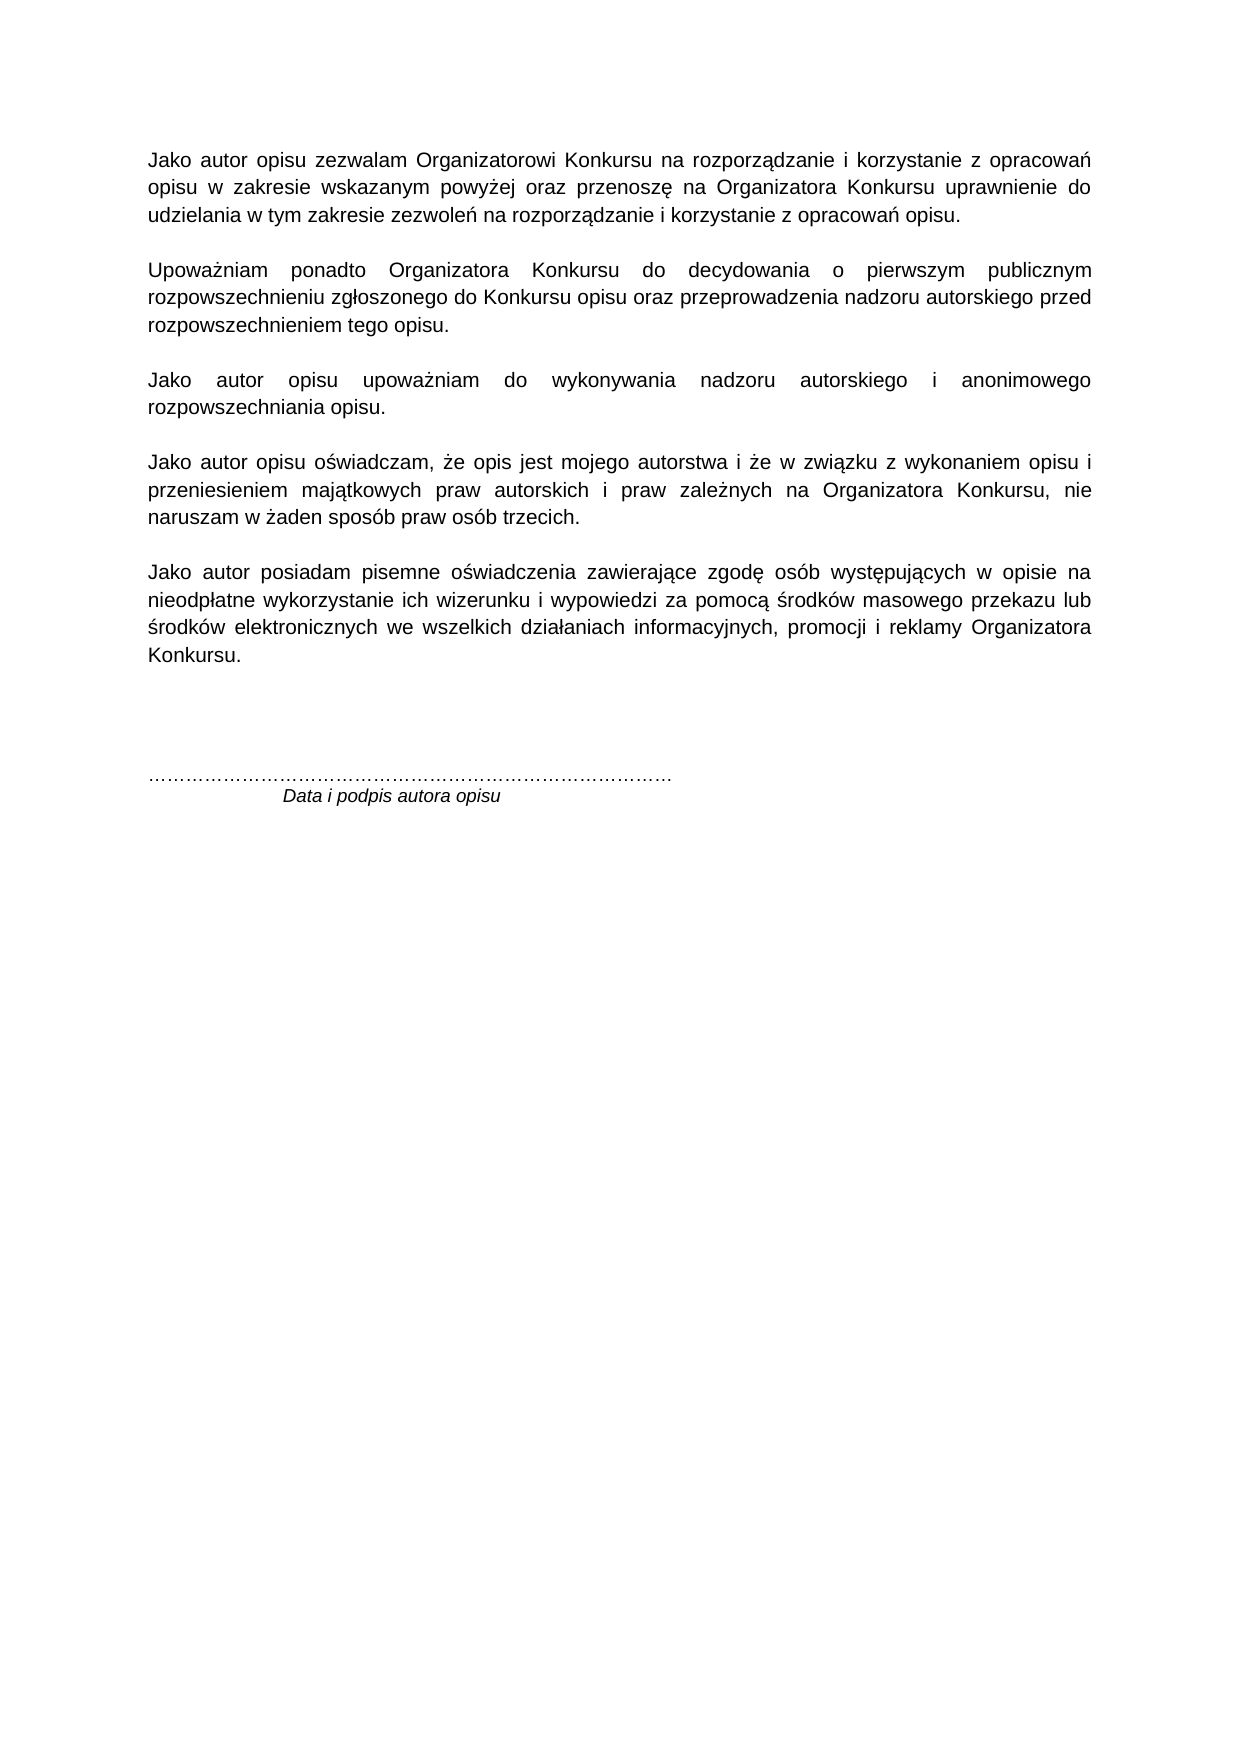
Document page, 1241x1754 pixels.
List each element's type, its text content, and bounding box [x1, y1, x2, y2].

text Jako autor opisu upoważniam do wykonywania nadzoru autorskiego i anonimowego rozpowszechniania opisu. [148, 368, 1093, 419]
text ………………………………………………………………………… [148, 763, 1093, 785]
text Jako autor posiadam pisemne oświadczenia zawierające zgodę osób występujących w opisie na nieodpłatne wykorzystanie ich wizerunku i wypowiedzi za pomocą środków masowego przekazu lub środków elektronicznych we wszelkich działaniach informacyjnych, promocji i reklamy Organizatora Konkursu. [148, 560, 1093, 667]
text Jako autor opisu oświadczam, że opis jest mojego autorstwa i że w związku z wykonaniem opisu i przeniesieniem majątkowych praw autorskich i praw zależnych na Organizatora Konkursu, nie naruszam w żaden sposób praw osób trzecich. [148, 450, 1093, 529]
text Upoważniam ponadto Organizatora Konkursu do decydowania o pierwszym publicznym rozpowszechnieniu zgłoszonego do Konkursu opisu oraz przeprowadzenia nadzoru autorskiego przed rozpowszechnieniem tego opisu. [148, 258, 1093, 337]
text Jako autor opisu zezwalam Organizatorowi Konkursu na rozporządzanie i korzystanie z opracowań opisu w zakresie wskazanym powyżej oraz przenoszę na Organizatora Konkursu uprawnienie do udzielania w tym zakresie zezwoleń na rozporządzanie i korzystanie z opracowań opisu. [148, 148, 1093, 227]
text Data i podpis autora opisu [148, 785, 1093, 807]
